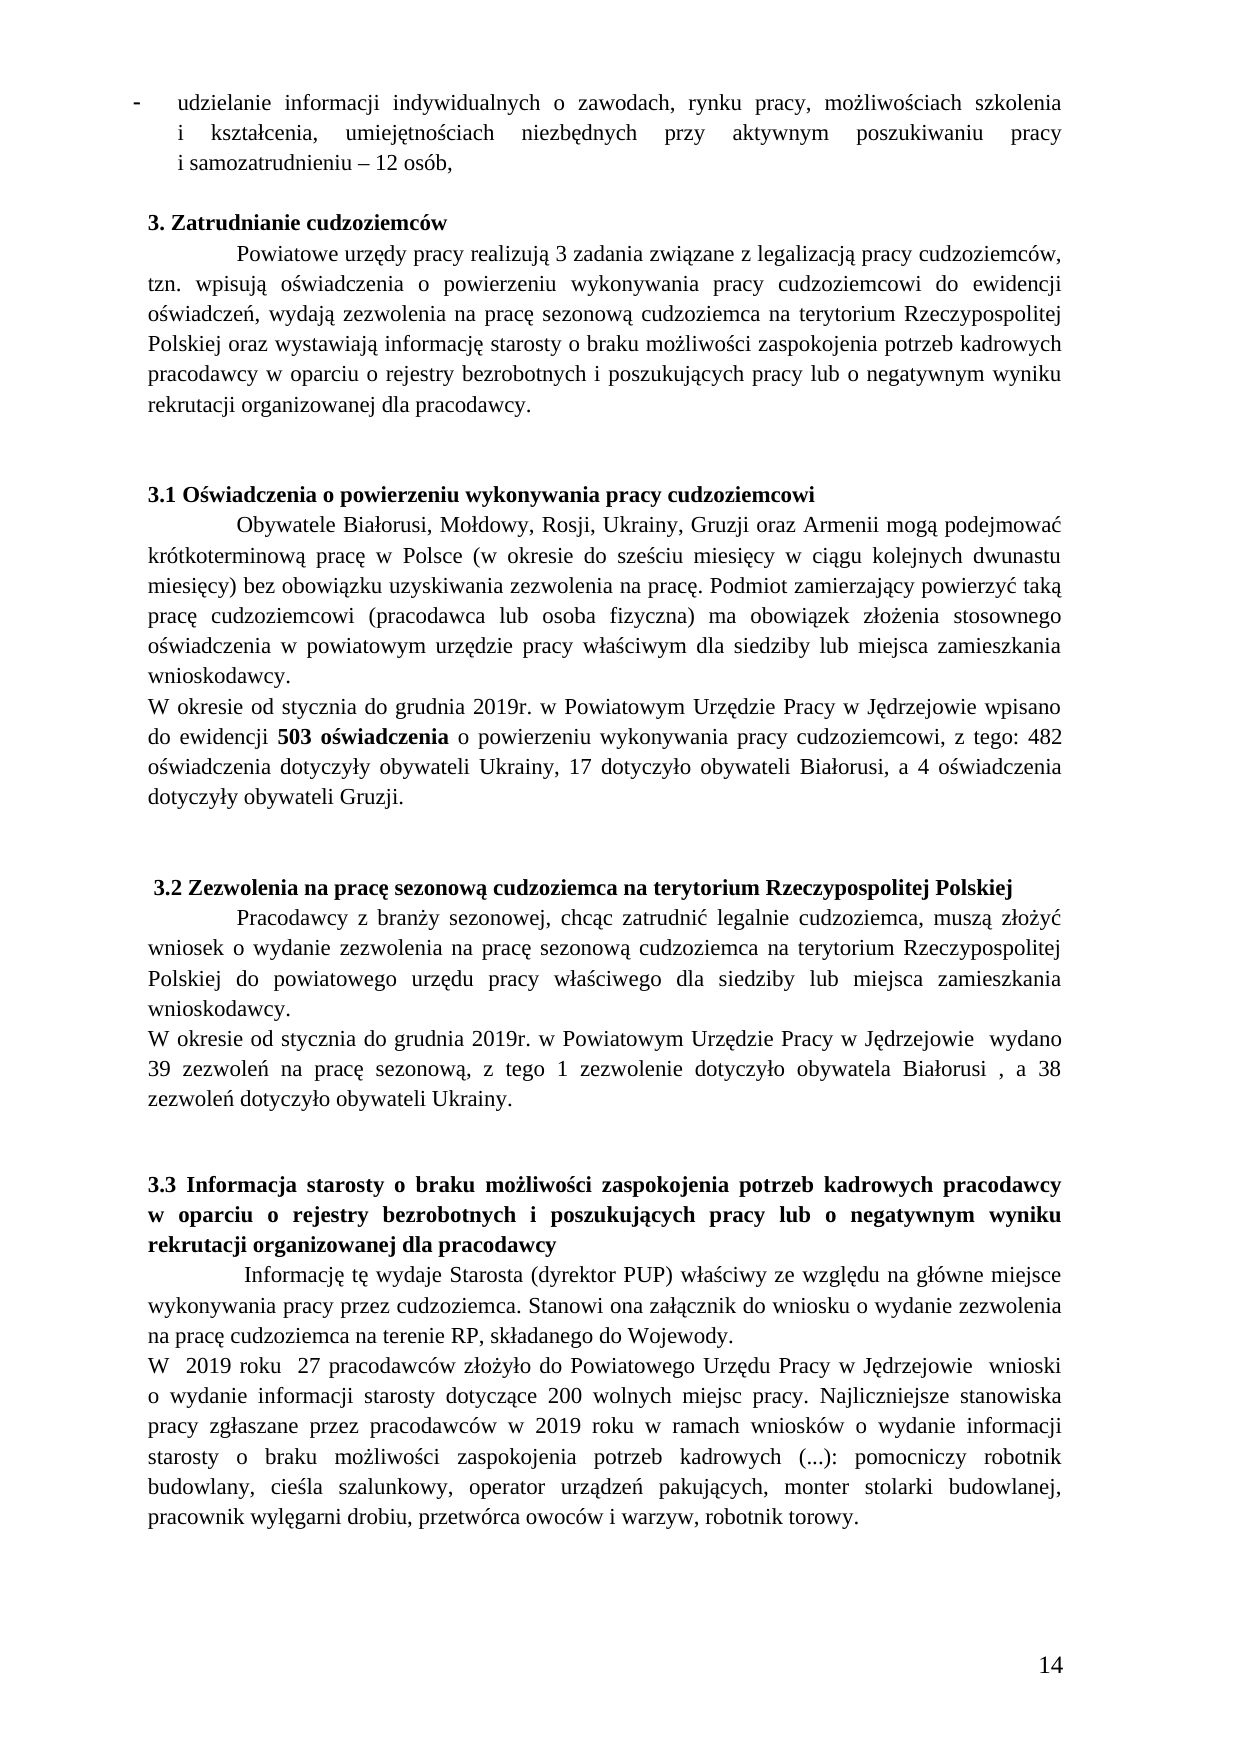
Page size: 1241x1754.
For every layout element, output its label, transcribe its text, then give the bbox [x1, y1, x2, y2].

text 3.1 Oświadczenia o powierzeniu wykonywania pracy cudzoziemcowi [148, 481, 1063, 508]
text Powiatowe urzędy pracy realizują 3 zadania związane z legalizacją pracy cudzoziemców, tzn. wpisują oświadczenia o powierzeniu wykonywania pracy cudzoziemcowi do ewidencji oświadczeń, wydają zezwolenia na pracę sezonową cudzoziemca na terytorium Rzeczypospolitej Polskiej oraz wystawiają informację starosty o braku możliwości zaspokojenia potrzeb kadrowych pracodawcy w oparciu o rejestry bezrobotnych i poszukujących pracy lub o negatywnym wyniku rekrutacji organizowanej dla pracodawcy. [148, 240, 1063, 417]
text W 2019 roku 27 pracodawców złożyło do Powiatowego Urzędu Pracy w Jędrzejowie wnioski o wydanie informacji starosty dotyczące 200 wolnych miejsc pracy. Najliczniejsze stanowiska pracy zgłaszane przez pracodawców w 2019 roku w ramach wniosków o wydanie informacji starosty o braku możliwości zaspokojenia potrzeb kadrowych (...): pomocniczy robotnik budowlany, cieśla szalunkowy, operator urządzeń pakujących, monter stolarki budowlanej, pracownik wylęgarni drobiu, przetwórca owoców i warzyw, robotnik torowy. [148, 1352, 1063, 1529]
list udzielanie informacji indywidualnych o zawodach, rynku pracy, możliwościach szkolenia i kształcenia, umiejętnościach niezbędnych przy aktywnym poszukiwaniu pracy i samozatrudnieniu – 12 osób, [133, 89, 1063, 175]
text W okresie od stycznia do grudnia 2019r. w Powiatowym Urzędzie Pracy w Jędrzejowie wpisano do ewidencji 503 oświadczenia o powierzeniu wykonywania pracy cudzoziemcowi, z tego: 482 oświadczenia dotyczyły obywateli Ukrainy, 17 dotyczyło obywateli Białorusi, a 4 oświadczenia dotyczyły obywateli Gruzji. [148, 693, 1063, 810]
text 3.3 Informacja starosty o braku możliwości zaspokojenia potrzeb kadrowych pracodawcy w oparciu o rejestry bezrobotnych i poszukujących pracy lub o negatywnym wyniku rekrutacji organizowanej dla pracodawcy [148, 1171, 1063, 1258]
text W okresie od stycznia do grudnia 2019r. w Powiatowym Urzędzie Pracy w Jędrzejowie wydano 39 zezwoleń na pracę sezonową, z tego 1 zezwolenie dotyczyło obywatela Białorusi , a 38 zezwoleń dotyczyło obywateli Ukrainy. [148, 1025, 1063, 1112]
text Obywatele Białorusi, Mołdowy, Rosji, Ukrainy, Gruzji oraz Armenii mogą podejmować krótkoterminową pracę w Polsce (w okresie do sześciu miesięcy w ciągu kolejnych dwunastu miesięcy) bez obowiązku uzyskiwania zezwolenia na pracę. Podmiot zamierzający powierzyć taką pracę cudzoziemcowi (pracodawca lub osoba fizyczna) ma obowiązek złożenia stosownego oświadczenia w powiatowym urzędzie pracy właściwym dla siedziby lub miejsca zamieszkania wnioskodawcy. [148, 512, 1063, 689]
text 3. Zatrudnianie cudzoziemców [148, 209, 1063, 236]
text 3.2 Zezwolenia na pracę sezonową cudzoziemca na terytorium Rzeczypospolitej Polskiej [148, 874, 1063, 900]
text Informację tę wydaje Starosta (dyrektor PUP) właściwy ze względu na główne miejsce wykonywania pracy przez cudzoziemca. Stanowi ona załącznik do wniosku o wydanie zezwolenia na pracę cudzoziemca na terenie RP, składanego do Wojewody. [148, 1262, 1063, 1348]
text Pracodawcy z branży sezonowej, chcąc zatrudnić legalnie cudzoziemca, muszą złożyć wniosek o wydanie zezwolenia na pracę sezonową cudzoziemca na terytorium Rzeczypospolitej Polskiej do powiatowego urzędu pracy właściwego dla siedziby lub miejsca zamieszkania wnioskodawcy. [148, 904, 1063, 1021]
